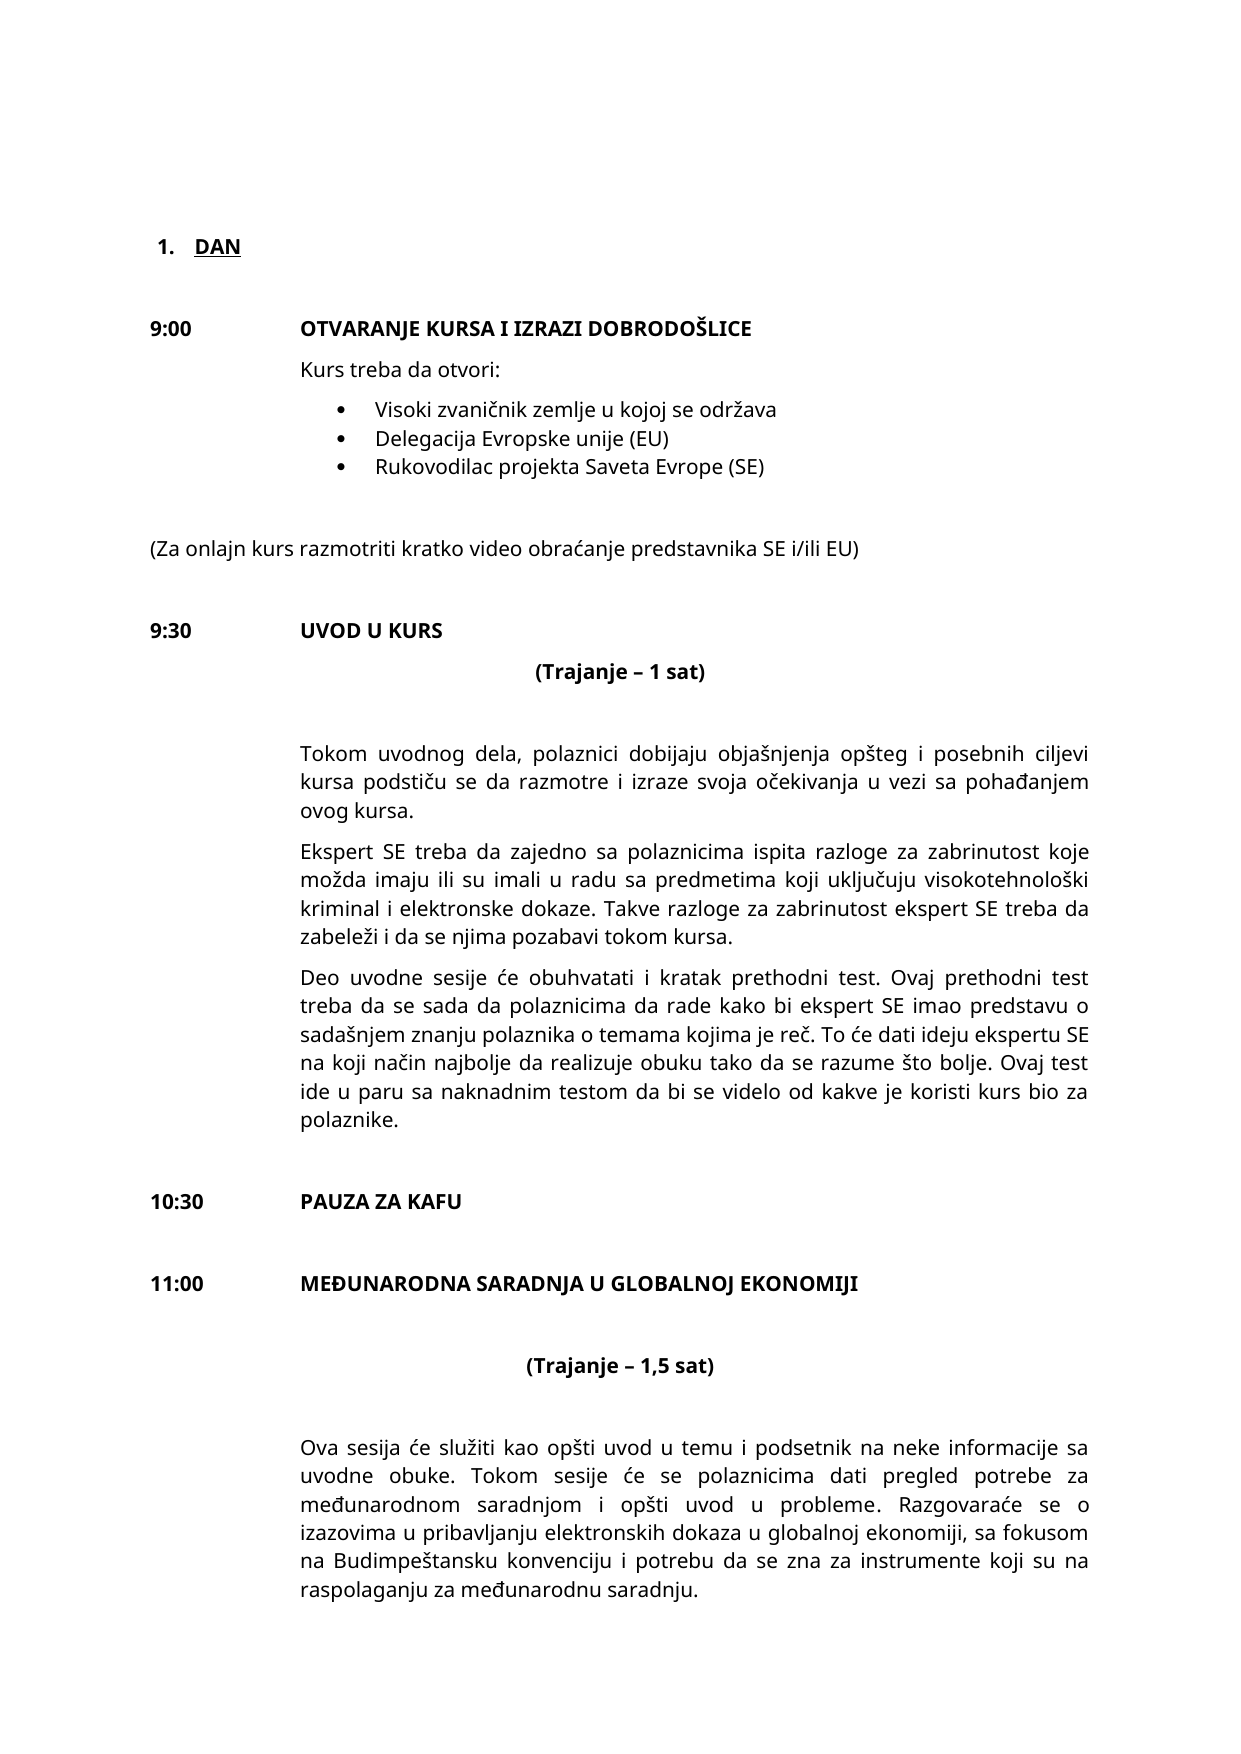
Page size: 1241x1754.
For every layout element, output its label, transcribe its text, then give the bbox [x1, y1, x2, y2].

text Deo uvodne sesije će obuhvatati i kratak prethodni test. Ovaj prethodni test treba da se sada da polaznicima da rade kako bi ekspert SE imao predstavu o sadašnjem znanju polaznika o temama kojima je reč. To će dati ideju ekspertu SE na koji način najbolje da realizuje obuku tako da se razume što bolje. Ovaj test ide u paru sa naknadnim testom da bi se videlo od kakve je koristi kurs bio za polaznike. [300, 963, 1090, 1134]
text 9:30 UVOD U KURS [150, 616, 1090, 645]
text 9:00 OTVARANJE KURSA I IZRAZI DOBRODOŠLICE [150, 314, 1090, 342]
text (Trajanje – 1,5 sat) [150, 1351, 1090, 1379]
text Kurs treba da otvori: [150, 355, 1090, 383]
text Ekspert SE treba da zajedno sa polaznicima ispita razloge za zabrinutost koje možda imaju ili su imali u radu sa predmetima koji uključuju visokotehnološki kriminal i elektronske dokaze. Takve razloge za zabrinutost ekspert SE treba da zabeleži i da se njima pozabavi tokom kursa. [300, 837, 1090, 951]
list Visoki zvaničnik zemlje u kojoj se održava [337, 396, 1090, 424]
text (Trajanje – 1 sat) [150, 657, 1090, 686]
list DAN [157, 232, 1090, 260]
list Rukovodilac projekta Saveta Evrope (SE) [337, 452, 1090, 481]
text Tokom uvodnog dela, polaznici dobijaju objašnjenja opšteg i posebnih ciljevi kursa podstiču se da razmotre i izraze svoja očekivanja u vezi sa pohađanjem ovog kursa. [300, 739, 1090, 824]
text 10:30 PAUZA ZA KAFU [150, 1187, 1090, 1216]
text 11:00 MEĐUNARODNA SARADNJA U GLOBALNOJ EKONOMIJI [150, 1269, 1090, 1297]
text Ova sesija će služiti kao opšti uvod u temu i podsetnik na neke informacije sa uvodne obuke. Tokom sesije će se polaznicima dati pregled potrebe za međunarodnom saradnjom i opšti uvod u probleme. Razgovaraće se o izazovima u pribavljanju elektronskih dokaza u globalnoj ekonomiji, sa fokusom na Budimpeštansku konvenciju i potrebu da se zna za instrumente koji su na raspolaganju za međunarodnu saradnju. [300, 1433, 1090, 1603]
text (Za onlajn kurs razmotriti kratko video obraćanje predstavnika SE i/ili EU) [150, 534, 1090, 563]
list Delegacija Evropske unije (EU) [337, 424, 1090, 452]
